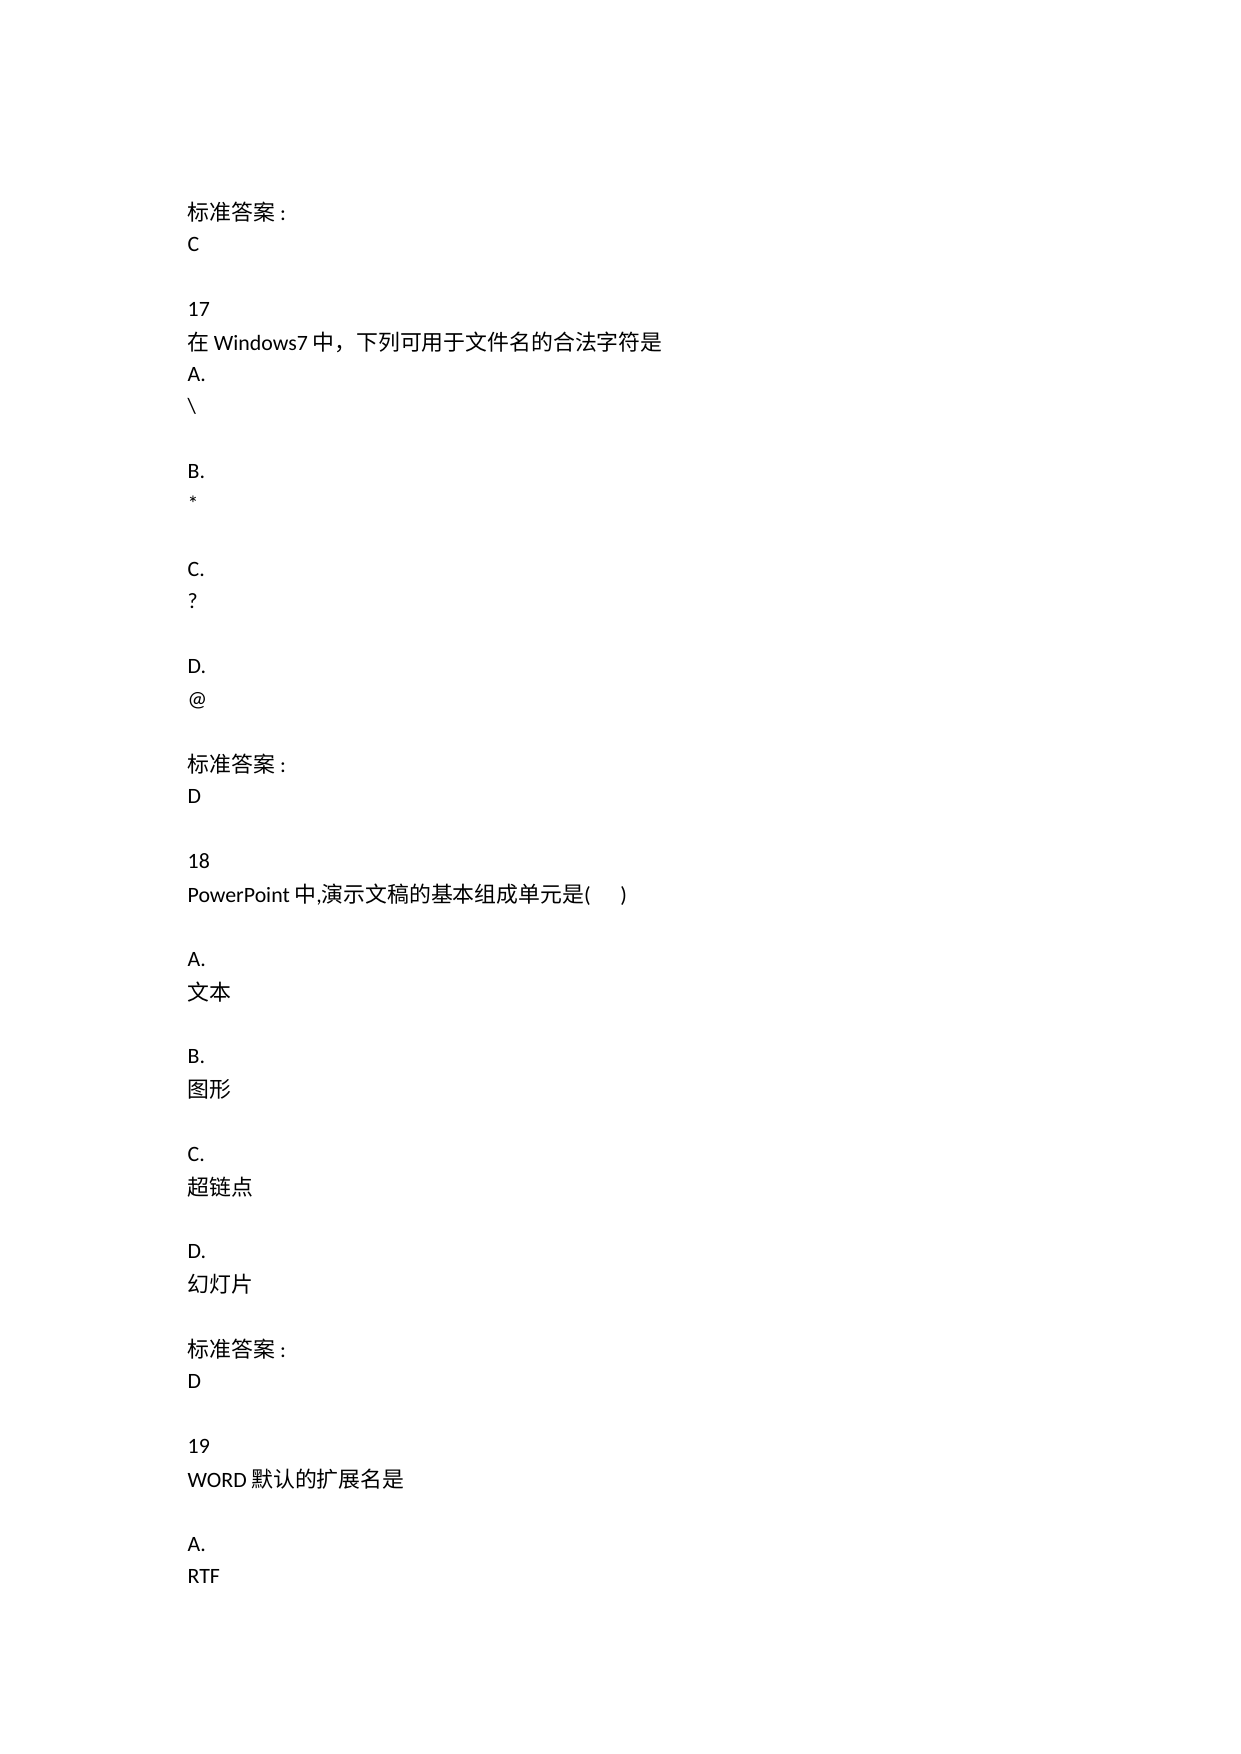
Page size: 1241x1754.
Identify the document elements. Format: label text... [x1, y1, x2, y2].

text 文本 [187, 974, 1053, 1007]
text B. [187, 454, 1053, 487]
text D. [187, 1234, 1053, 1267]
text ? [187, 584, 1053, 617]
text 18 [187, 844, 1053, 877]
text D [187, 779, 1053, 812]
text C. [187, 552, 1053, 584]
text 标准答案 : [187, 1332, 1053, 1364]
text PowerPoint中,演示文稿的基本组成单元是( ) [187, 877, 1053, 909]
text D [187, 1364, 1053, 1397]
text 图形 [187, 1072, 1053, 1104]
text A. [187, 1527, 1053, 1559]
text A. [187, 942, 1053, 974]
text WORD默认的扩展名是 [187, 1462, 1053, 1494]
text 超链点 [187, 1169, 1053, 1202]
text 标准答案 : [187, 194, 1053, 227]
text 19 [187, 1429, 1053, 1462]
text 幻灯片 [187, 1267, 1053, 1299]
text B. [187, 1039, 1053, 1072]
text * [187, 487, 1053, 519]
text 在Windows7中，下列可用于文件名的合法字符是 [187, 324, 1053, 357]
text 17 [187, 292, 1053, 324]
text @ [187, 682, 1053, 714]
text D. [187, 649, 1053, 682]
text RTF [187, 1559, 1053, 1592]
text C. [187, 1137, 1053, 1169]
text \ [187, 389, 1053, 422]
text C [187, 227, 1053, 259]
text A. [187, 357, 1053, 389]
text 标准答案 : [187, 747, 1053, 779]
